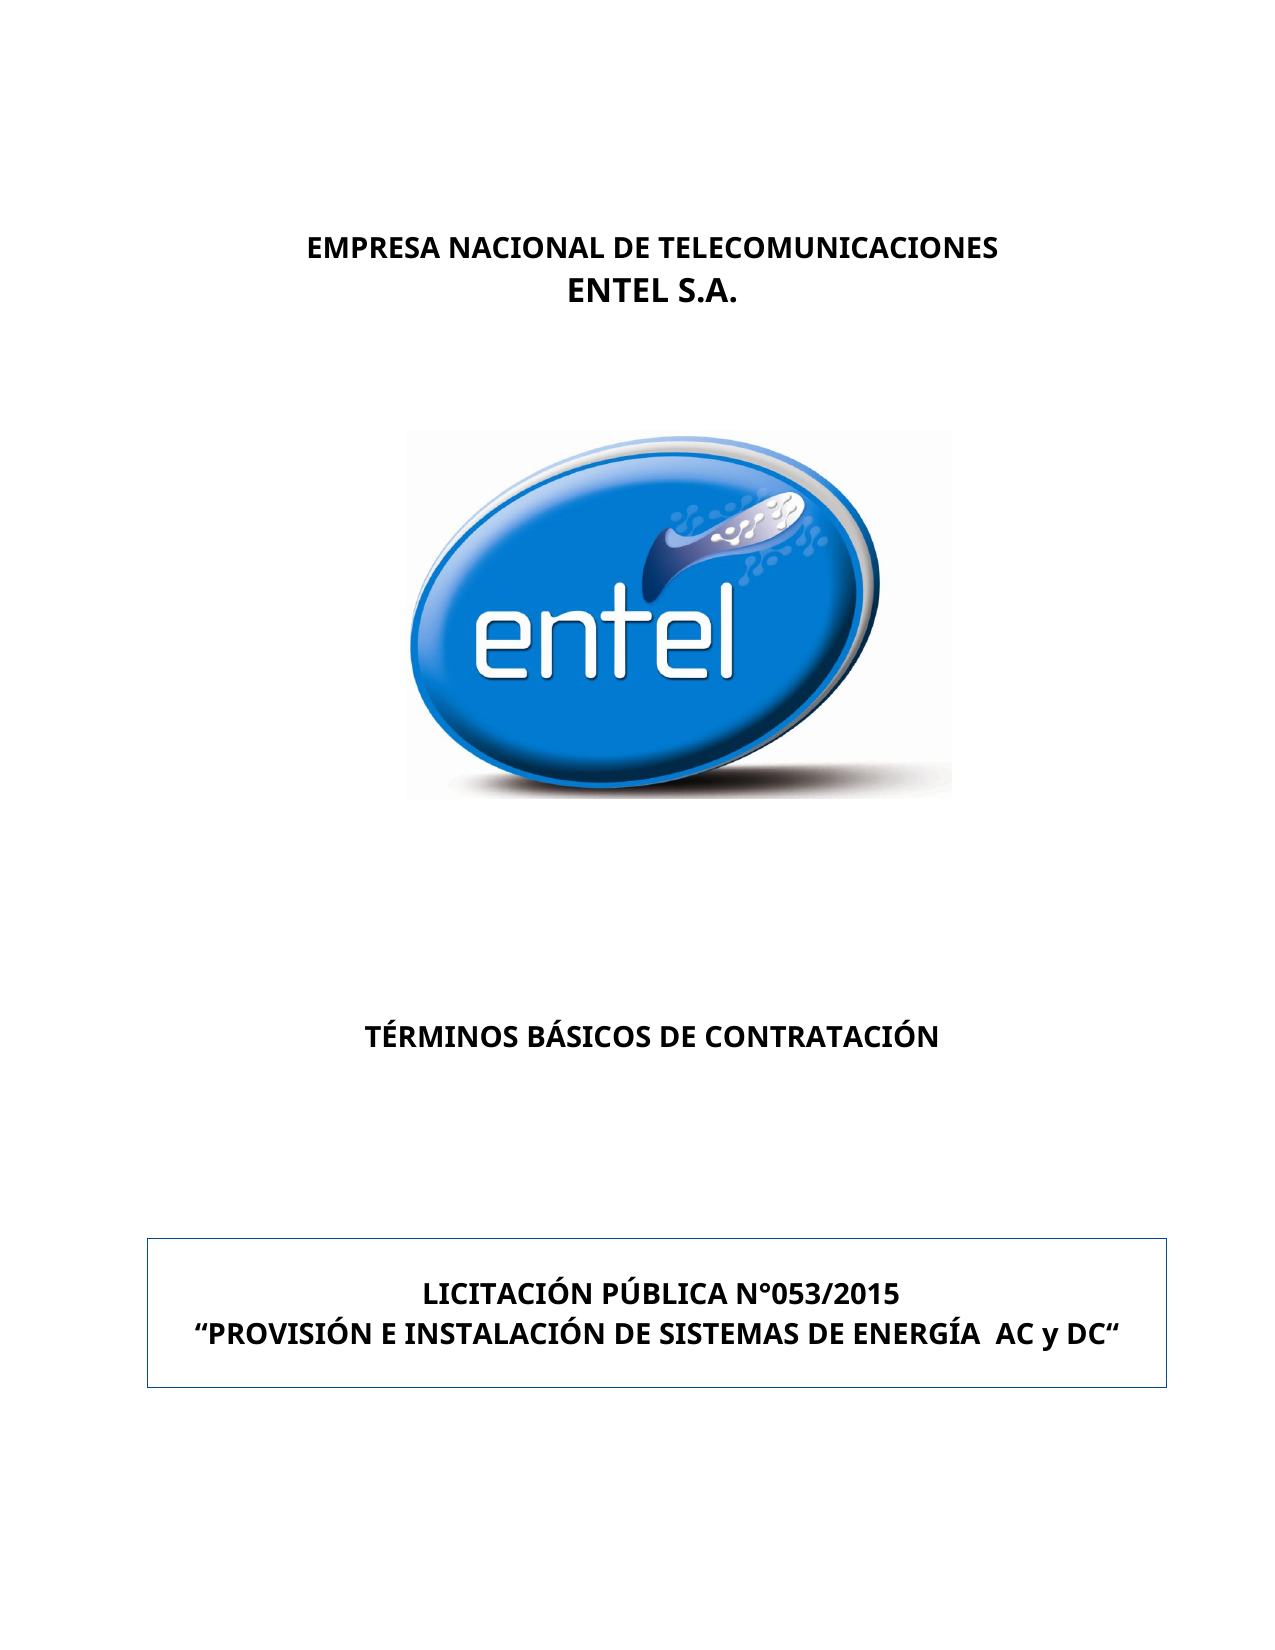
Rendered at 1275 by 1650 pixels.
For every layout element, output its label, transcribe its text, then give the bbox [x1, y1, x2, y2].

text TÉRMINOS BÁSICOS DE CONTRATACIÓN [177, 1016, 1127, 1056]
table_header LICITACIÓN PÚBLICA N°053/2015 “PROVISIÓN E INSTALACIÓN DE SISTEMAS DE ENERGÍA AC y DC“ [148, 1239, 1166, 1387]
text EMPRESA NACIONAL DE TELECOMUNICACIONES [177, 227, 1127, 267]
picture [406, 430, 952, 799]
text ENTEL S.A. [177, 267, 1127, 312]
